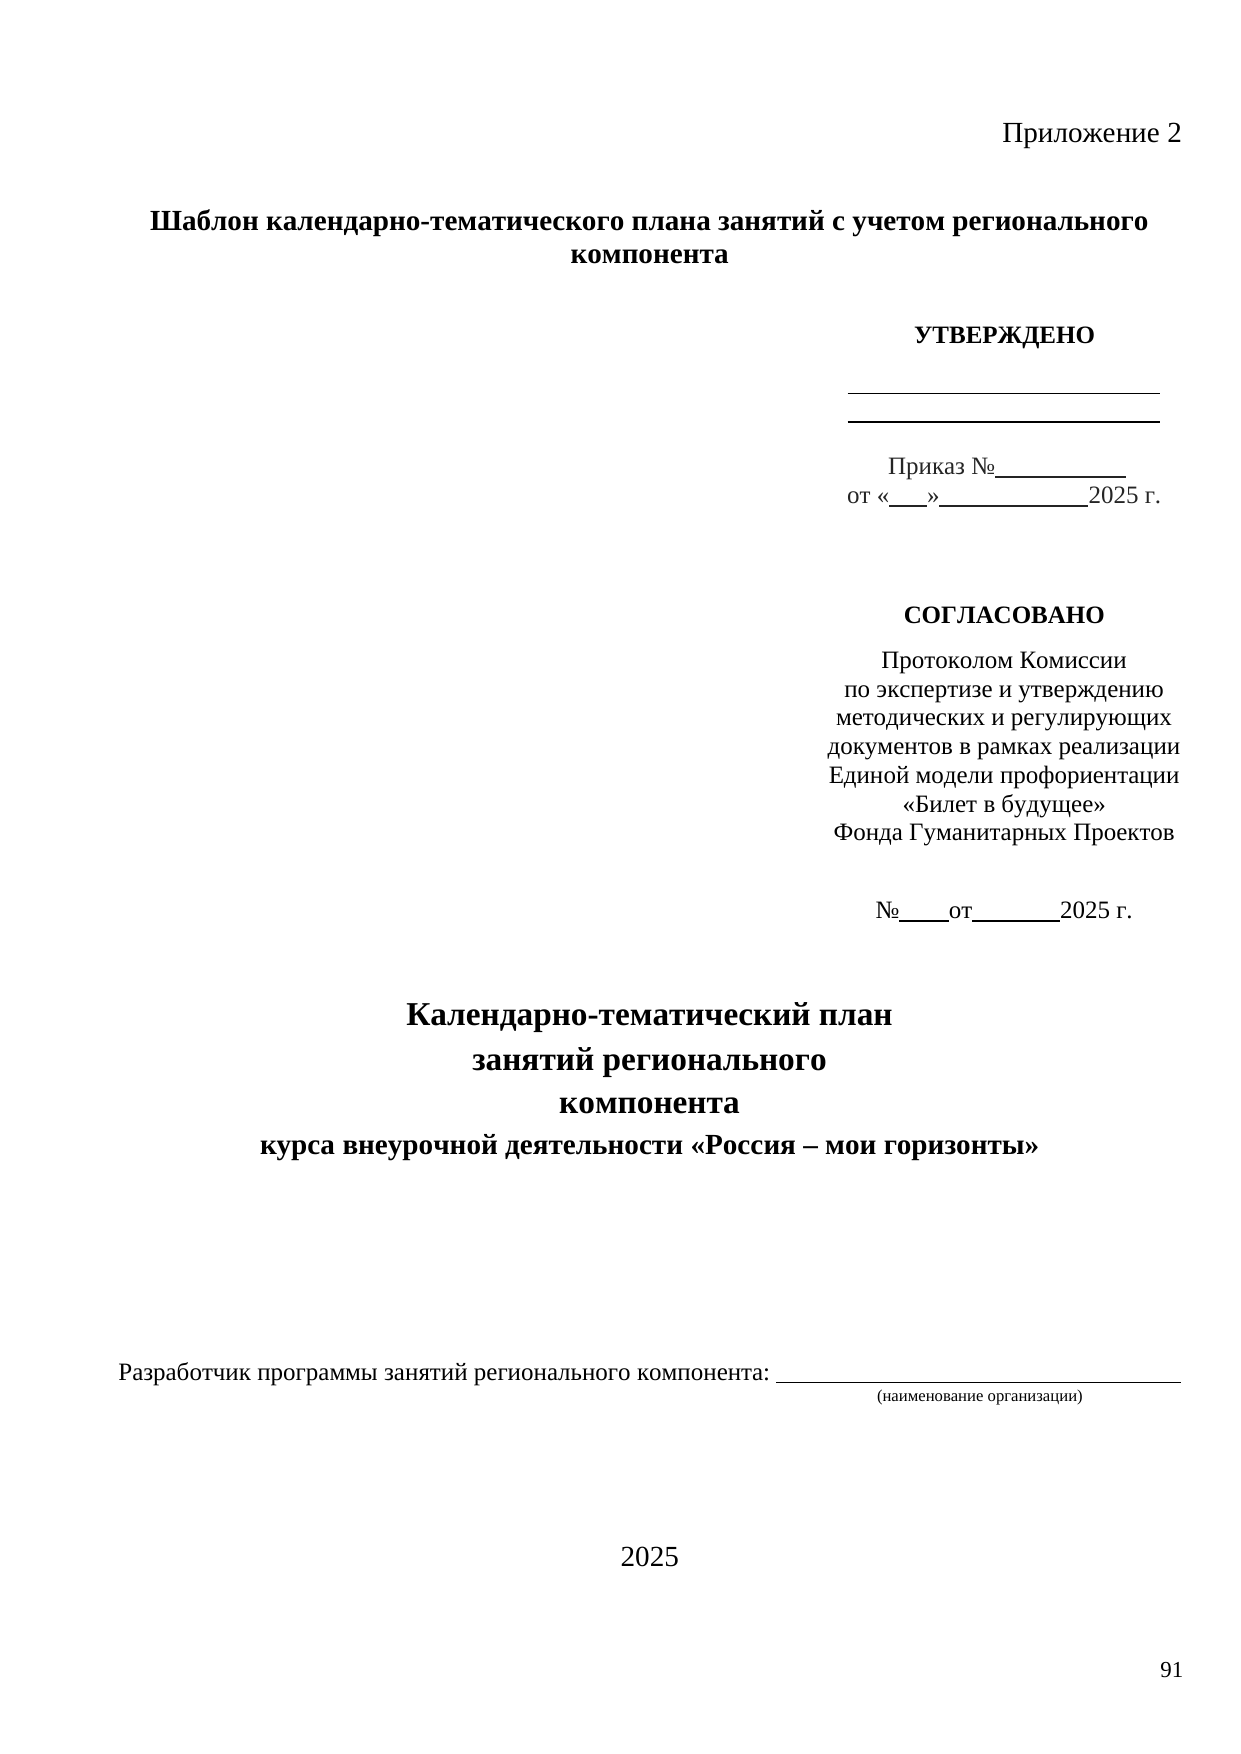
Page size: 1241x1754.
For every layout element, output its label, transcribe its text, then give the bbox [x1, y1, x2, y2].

subtitle Календарно-тематический план занятий регионального компонента [378, 995, 921, 1121]
text СОГЛАСОВАНО [816, 600, 1192, 629]
text по экспертизе и утверждению методических и регулирующих документов в рамках реализации Единой модели профориентации [827, 674, 1180, 789]
text Приказ № [821, 451, 1192, 480]
text Разработчик программы занятий регионального компонента: [107, 1357, 1192, 1386]
subtitle Шаблон календарно-тематического плана занятий с учетом регионального компонента [150, 203, 1151, 270]
text «Билет в будущее» [816, 789, 1192, 817]
text (наименование организации) [106, 1386, 1082, 1405]
text от « » 2025 г. [815, 480, 1192, 509]
text 2025 [107, 1539, 1192, 1573]
text Приложение 2 [106, 115, 1182, 149]
text Протоколом Комиссии [815, 645, 1192, 674]
subtitle курса внеурочной деятельности «Россия – мои горизонты» [107, 1127, 1192, 1160]
text Фонда Гуманитарных Проектов [815, 817, 1192, 846]
text № от 2025 г. [815, 895, 1192, 924]
text УТВЕРЖДЕНО [106, 320, 1095, 348]
